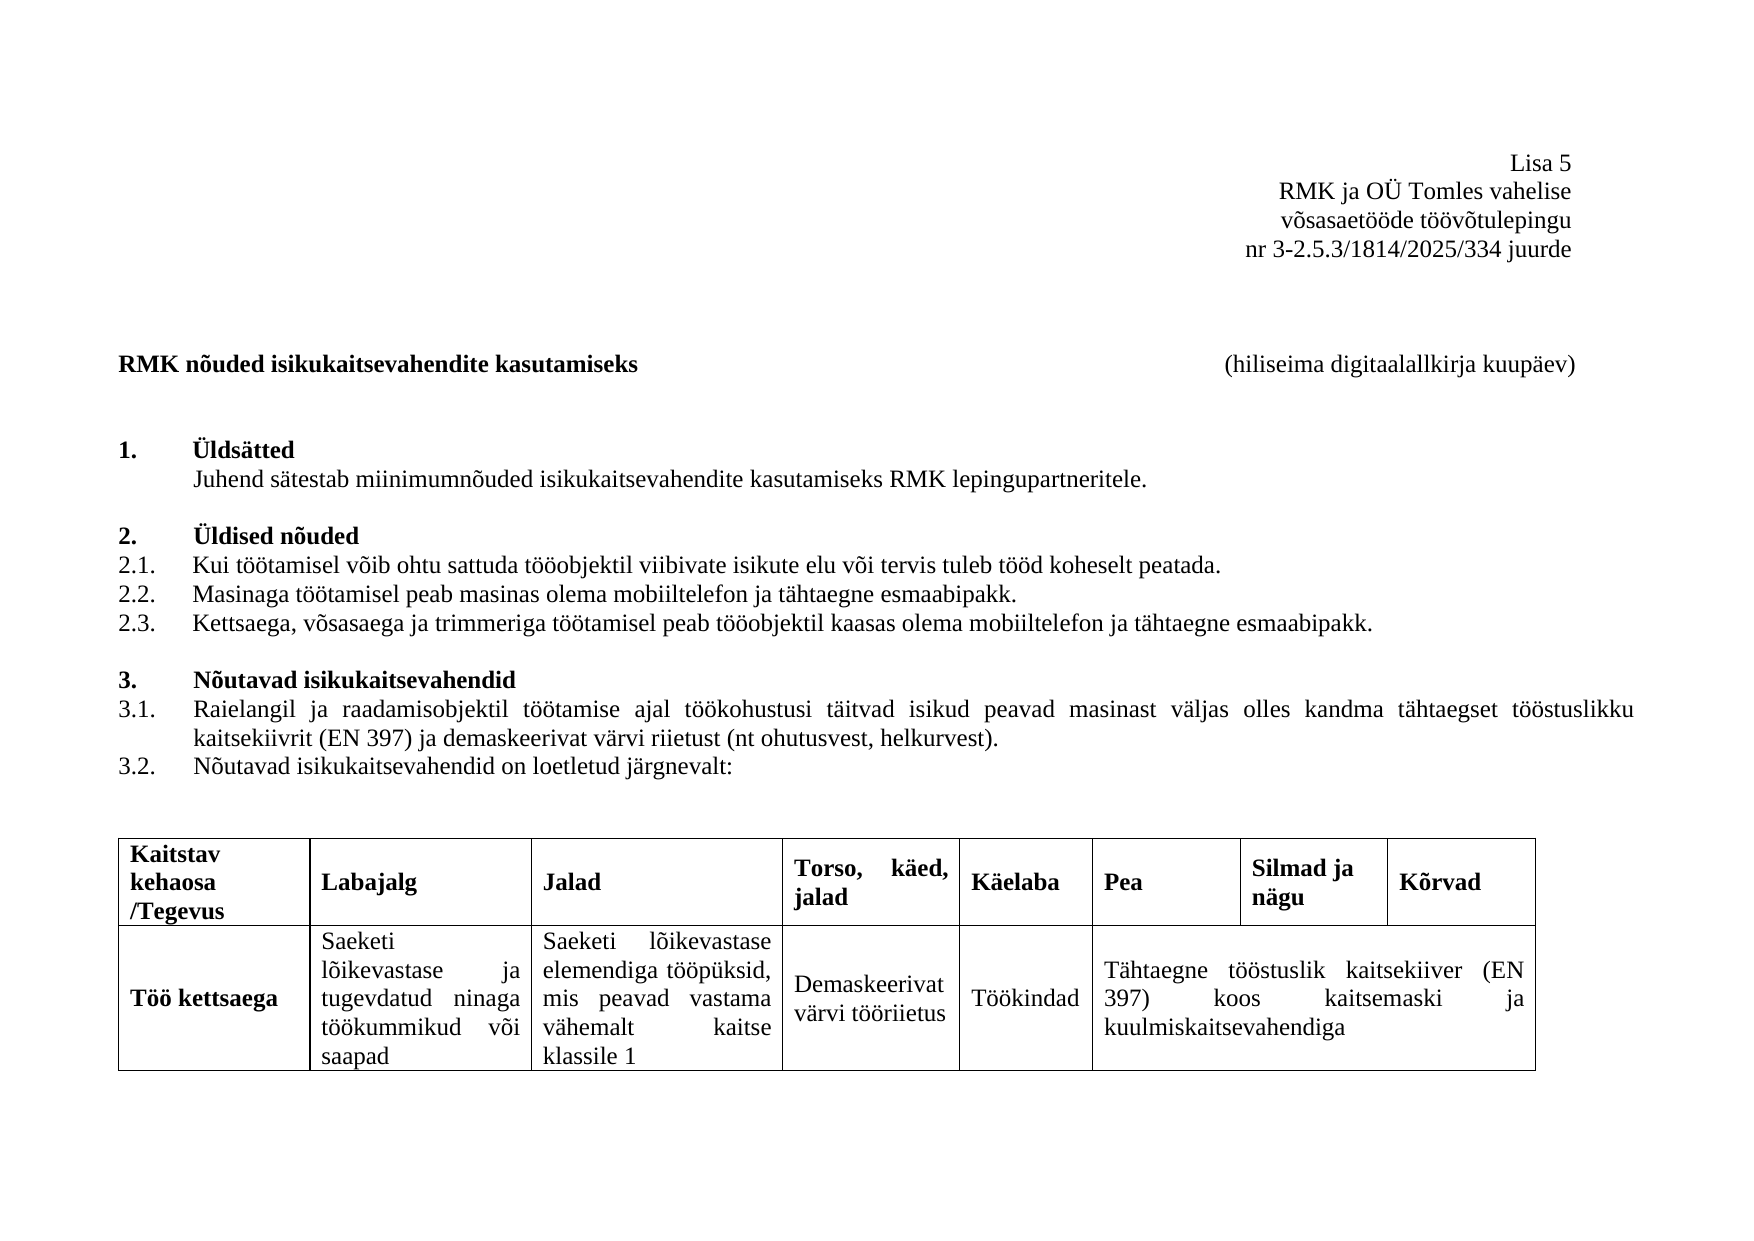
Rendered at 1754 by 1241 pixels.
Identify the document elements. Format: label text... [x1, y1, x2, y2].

list Üldised nõuded [118, 521, 1636, 550]
table_cell Töökindad [960, 926, 1092, 1070]
text RMK nõuded isikukaitsevahendite kasutamiseks (hiliseima digitaalallkirja kuupäev) [118, 349, 1636, 378]
table_header Silmad ja nägu [1241, 839, 1387, 925]
list Kui töötamisel võib ohtu sattuda tööobjektil viibivate isikute elu või tervis tuleb tööd koheselt peatada. [118, 550, 1636, 579]
table_header Kõrvad [1388, 839, 1535, 925]
list Üldsätted [118, 435, 1636, 464]
list Raielangil ja raadamisobjektil töötamise ajal töökohustusi täitvad isikud peavad masinast väljas olles kandma tähtaegset tööstuslikku kaitsekiivrit (EN 397) ja demaskeerivat värvi riietust (nt ohutusvest, helkurvest). [118, 694, 1636, 751]
table_header Käelaba [960, 839, 1092, 925]
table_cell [1093, 926, 1535, 1070]
list Kettsaega, võsasaega ja trimmeriga töötamisel peab tööobjektil kaasas olema mobiiltelefon ja tähtaegne esmaabipakk. [118, 608, 1636, 636]
list Nõutavad isikukaitsevahendid [118, 665, 1636, 694]
table_header Pea [1093, 839, 1240, 925]
table_header Jalad [532, 839, 782, 925]
table_header Labajalg [311, 839, 531, 925]
table_header Torso, käed, jalad [783, 839, 959, 925]
table_cell Saeketi lõikevastase elemendiga tööpüksid, mis peavad vastama vähemalt kaitse klassile 1 [532, 926, 782, 1070]
list Nõutavad isikukaitsevahendid on loetletud järgnevalt: [118, 751, 1636, 780]
table_header Lisa 5 RMK ja OÜ Tomles vahelise võsasaetööde töövõtulepingu nr 3-2.5.3/1814/2025/334 juurde [1084, 148, 1583, 291]
list Masinaga töötamisel peab masinas olema mobiiltelefon ja tähtaegne esmaabipakk. [118, 579, 1636, 608]
table_cell Saeketi lõikevastase ja tugevdatud ninaga töökummikud või saapad [311, 926, 531, 1070]
list Juhend sätestab miinimumnõuded isikukaitsevahendite kasutamiseks RMK lepingupartneritele. [193, 464, 1636, 493]
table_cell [783, 926, 959, 1070]
table_cell Töö kettsaega [119, 926, 309, 1070]
table_header Kaitstav kehaosa /Tegevus [119, 839, 309, 925]
